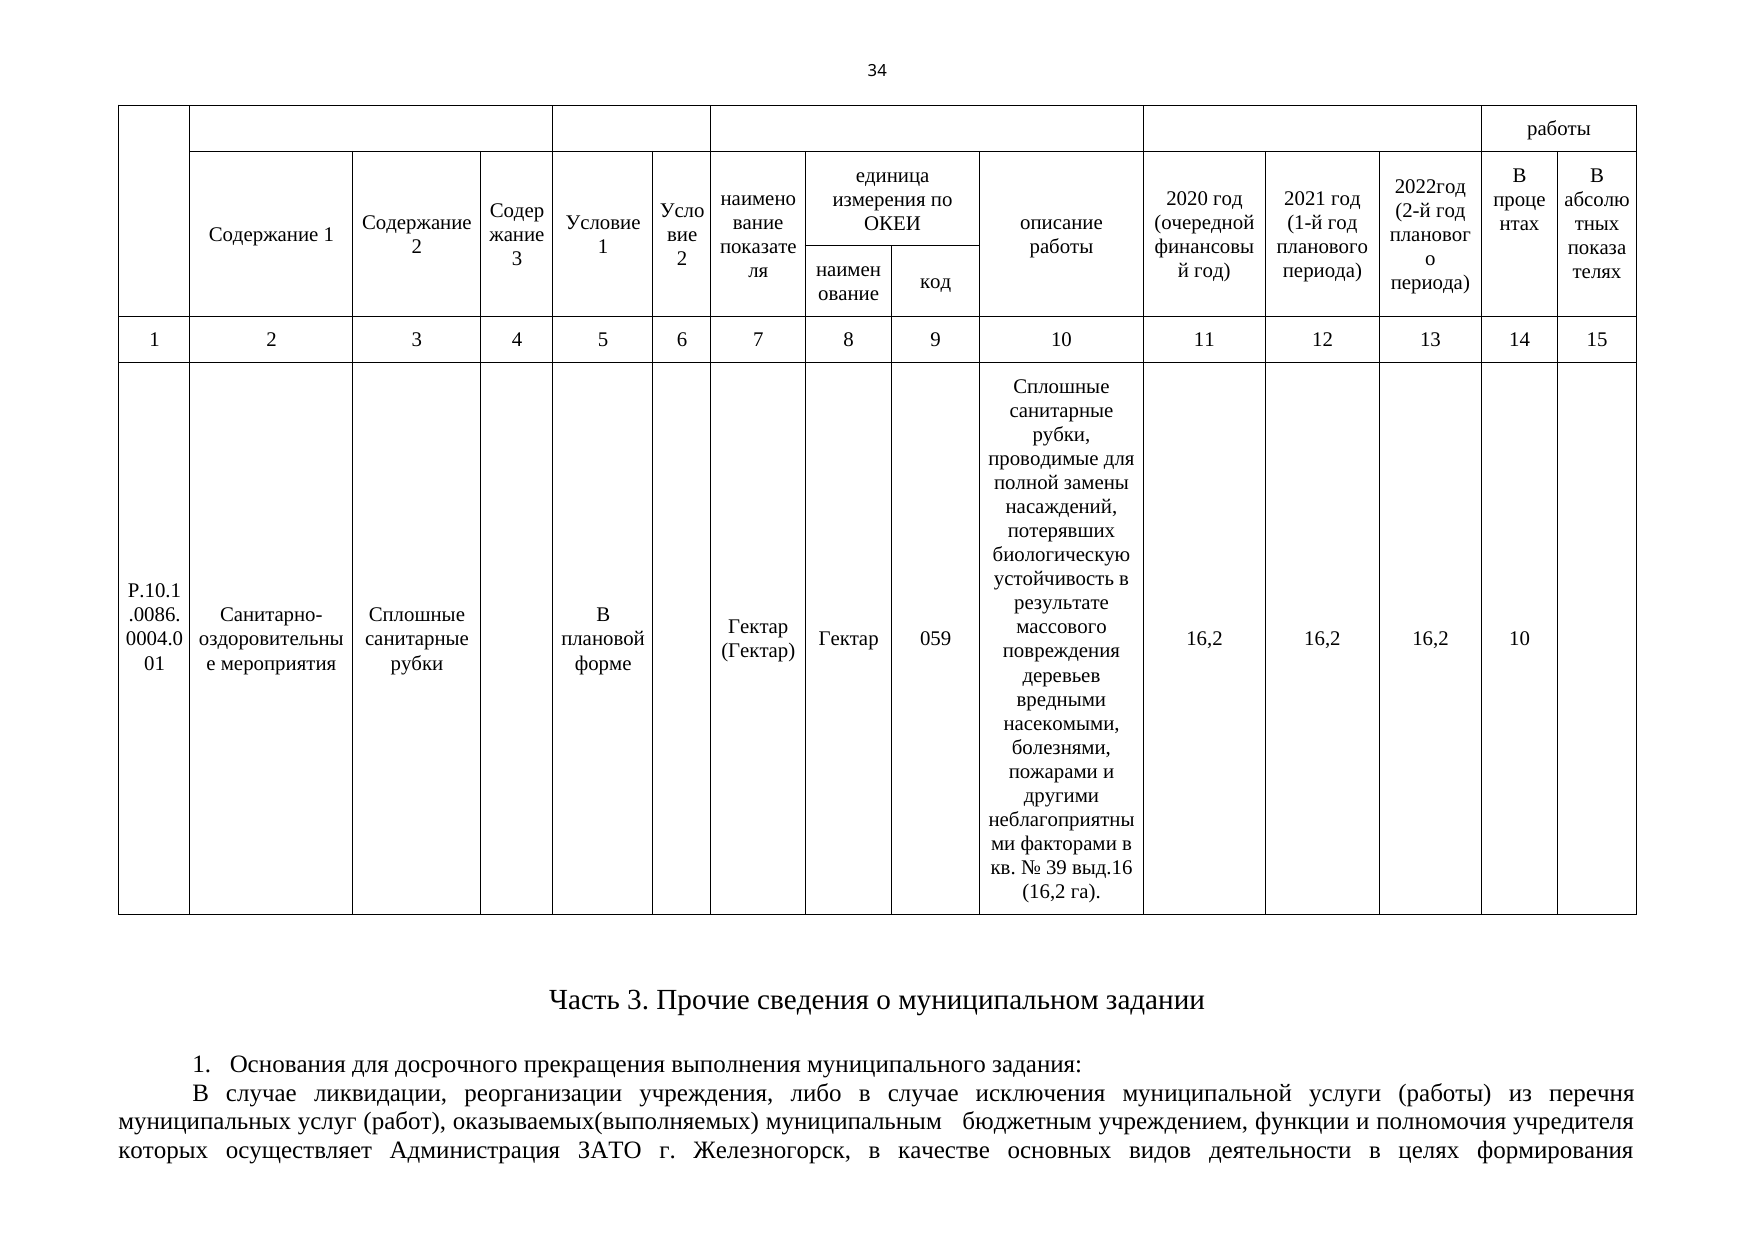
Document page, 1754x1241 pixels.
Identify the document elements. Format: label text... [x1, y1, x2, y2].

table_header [711, 106, 1143, 151]
table_cell 2022год (2-й год планового периода) [1380, 152, 1481, 316]
list Основания для досрочного прекращения выполнения муниципального задания: [192, 1049, 1636, 1078]
table_cell 5 [553, 317, 652, 362]
table_cell 14 [1482, 317, 1557, 362]
table_cell Гектар (Гектар) [711, 363, 805, 914]
table_cell 15 [1558, 317, 1636, 362]
table_cell 13 [1380, 317, 1481, 362]
table_cell Условие 2 [653, 152, 710, 316]
table_cell 11 [1144, 317, 1265, 362]
table_cell Санитарно-оздоровительные мероприятия [190, 363, 352, 914]
table_cell Р.10.1.0086.0004.001 [119, 363, 189, 914]
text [118, 1078, 1636, 1164]
table_cell В процентах [1482, 152, 1557, 316]
table_cell описание работы [980, 152, 1143, 316]
table_cell Сплошные санитарные рубки, проводимые для полной замены насаждений, потерявших биологическую устойчивость в результате массового повреждения деревьев вредными насекомыми, болезнями, пожарами и другими неблагоприятными факторами в кв. № 39 выд.16 (16,2 га). [980, 363, 1143, 914]
table_cell В плановой форме [553, 363, 652, 914]
table_cell 12 [1266, 317, 1379, 362]
table_cell Содержание 2 [353, 152, 480, 316]
table_cell 8 [806, 317, 891, 362]
table_cell наименование [806, 246, 891, 316]
table_cell Содержание 1 [190, 152, 352, 316]
table_cell [653, 363, 710, 914]
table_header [119, 106, 189, 316]
table_cell Содержание 3 [481, 152, 552, 316]
table_cell Гектар [806, 363, 891, 914]
table_cell 2021 год (1-й год планового периода) [1266, 152, 1379, 316]
table_cell 10 [980, 317, 1143, 362]
table_cell [481, 363, 552, 914]
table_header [190, 106, 552, 151]
table_cell 059 [892, 363, 979, 914]
table_cell 2 [190, 317, 352, 362]
table_cell 9 [892, 317, 979, 362]
table_cell 10 [1482, 363, 1557, 914]
table_cell 4 [481, 317, 552, 362]
table_cell 7 [711, 317, 805, 362]
table_cell 1 [119, 317, 189, 362]
table_cell Условие 1 [553, 152, 652, 316]
table_cell 16,2 [1266, 363, 1379, 914]
text Часть 3. Прочие сведения о муниципальном задании [118, 982, 1636, 1015]
table_cell единица измерения по ОКЕИ [806, 152, 979, 245]
table_cell 16,2 [1380, 363, 1481, 914]
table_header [1482, 106, 1636, 151]
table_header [1144, 106, 1481, 151]
table_cell [1558, 363, 1636, 914]
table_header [553, 106, 710, 151]
table_cell наименование показателя [711, 152, 805, 316]
table_cell 3 [353, 317, 480, 362]
table_cell В абсолютных показателях [1558, 152, 1636, 316]
table_cell Сплошные санитарные рубки [353, 363, 480, 914]
table_cell код [892, 246, 979, 316]
table_cell 6 [653, 317, 710, 362]
table_cell 2020 год (очередной финансовый год) [1144, 152, 1265, 316]
table_cell 16,2 [1144, 363, 1265, 914]
